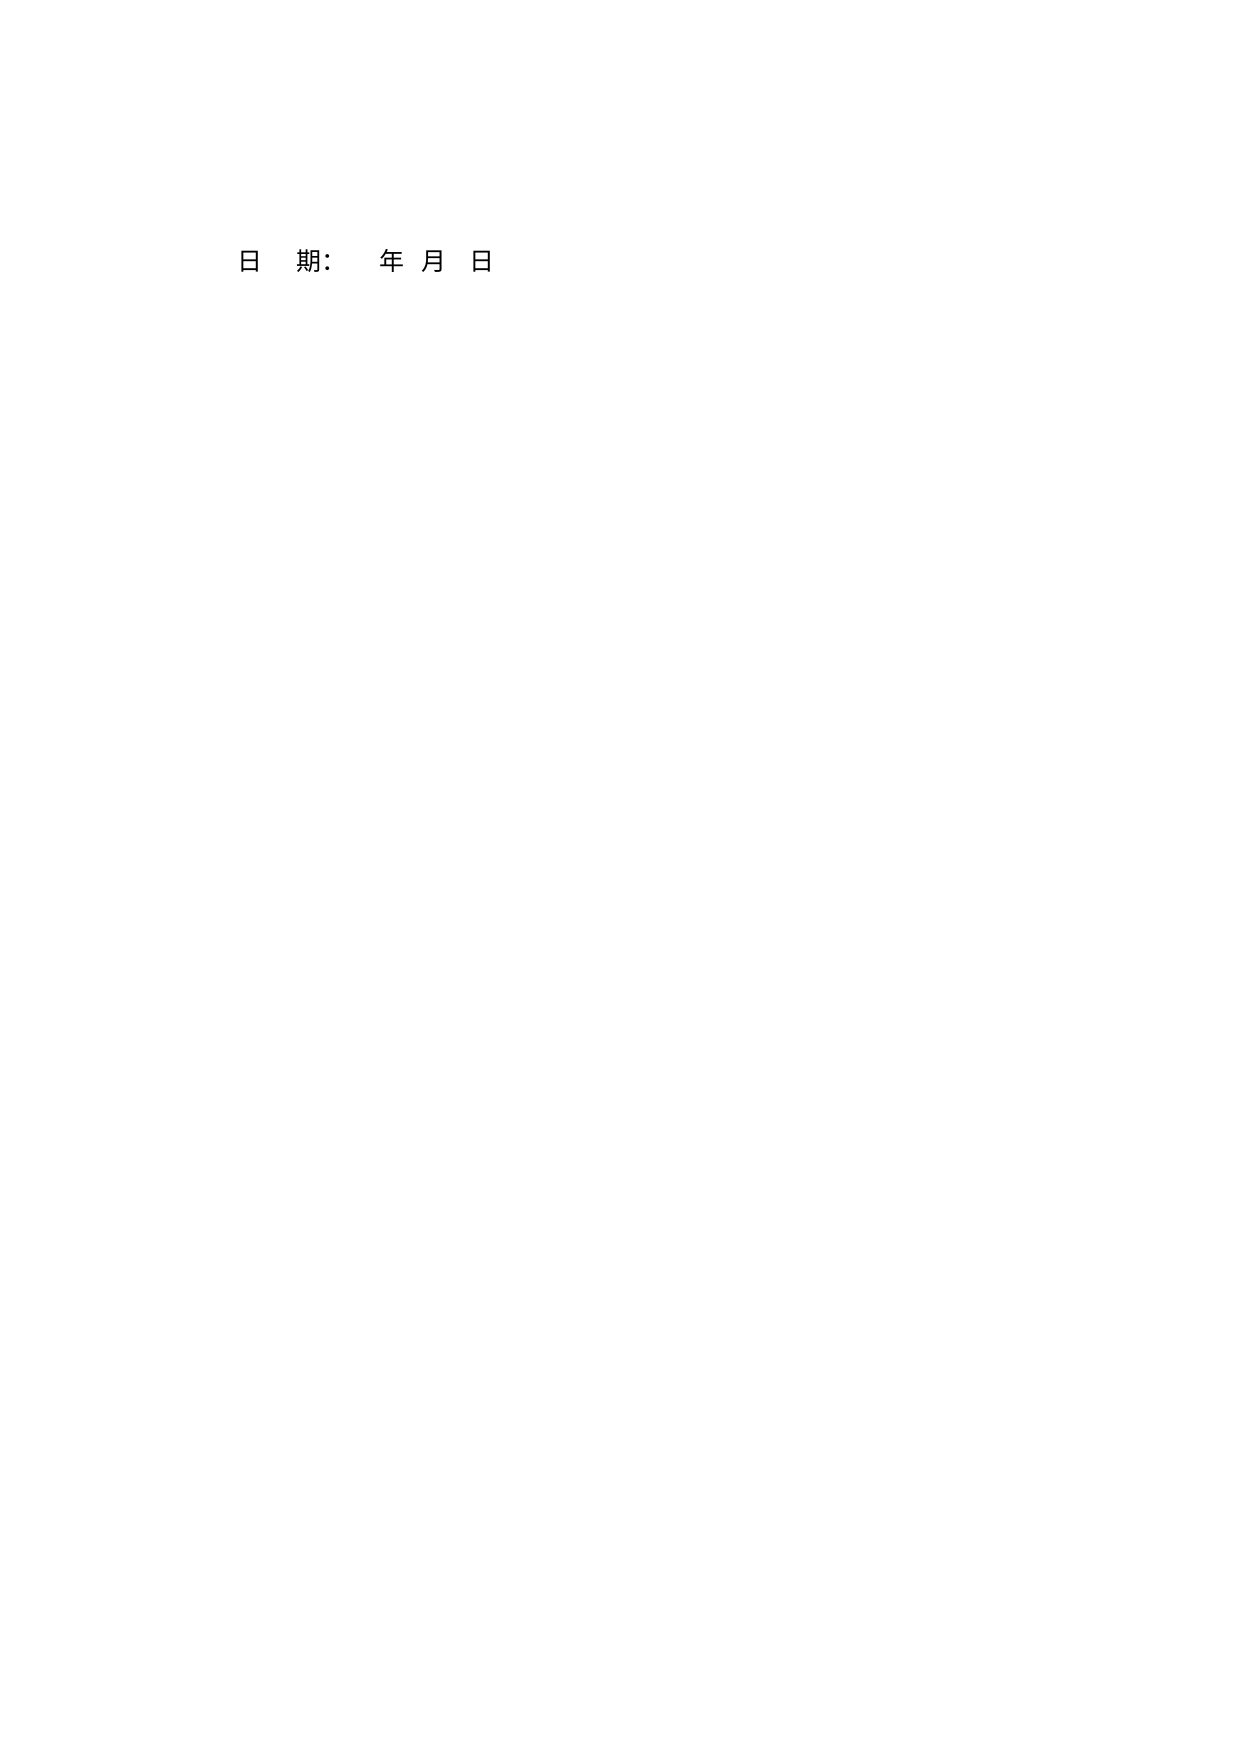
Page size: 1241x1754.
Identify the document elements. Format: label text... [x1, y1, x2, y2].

text 日 期： 年 月 日 [187, 227, 1053, 292]
